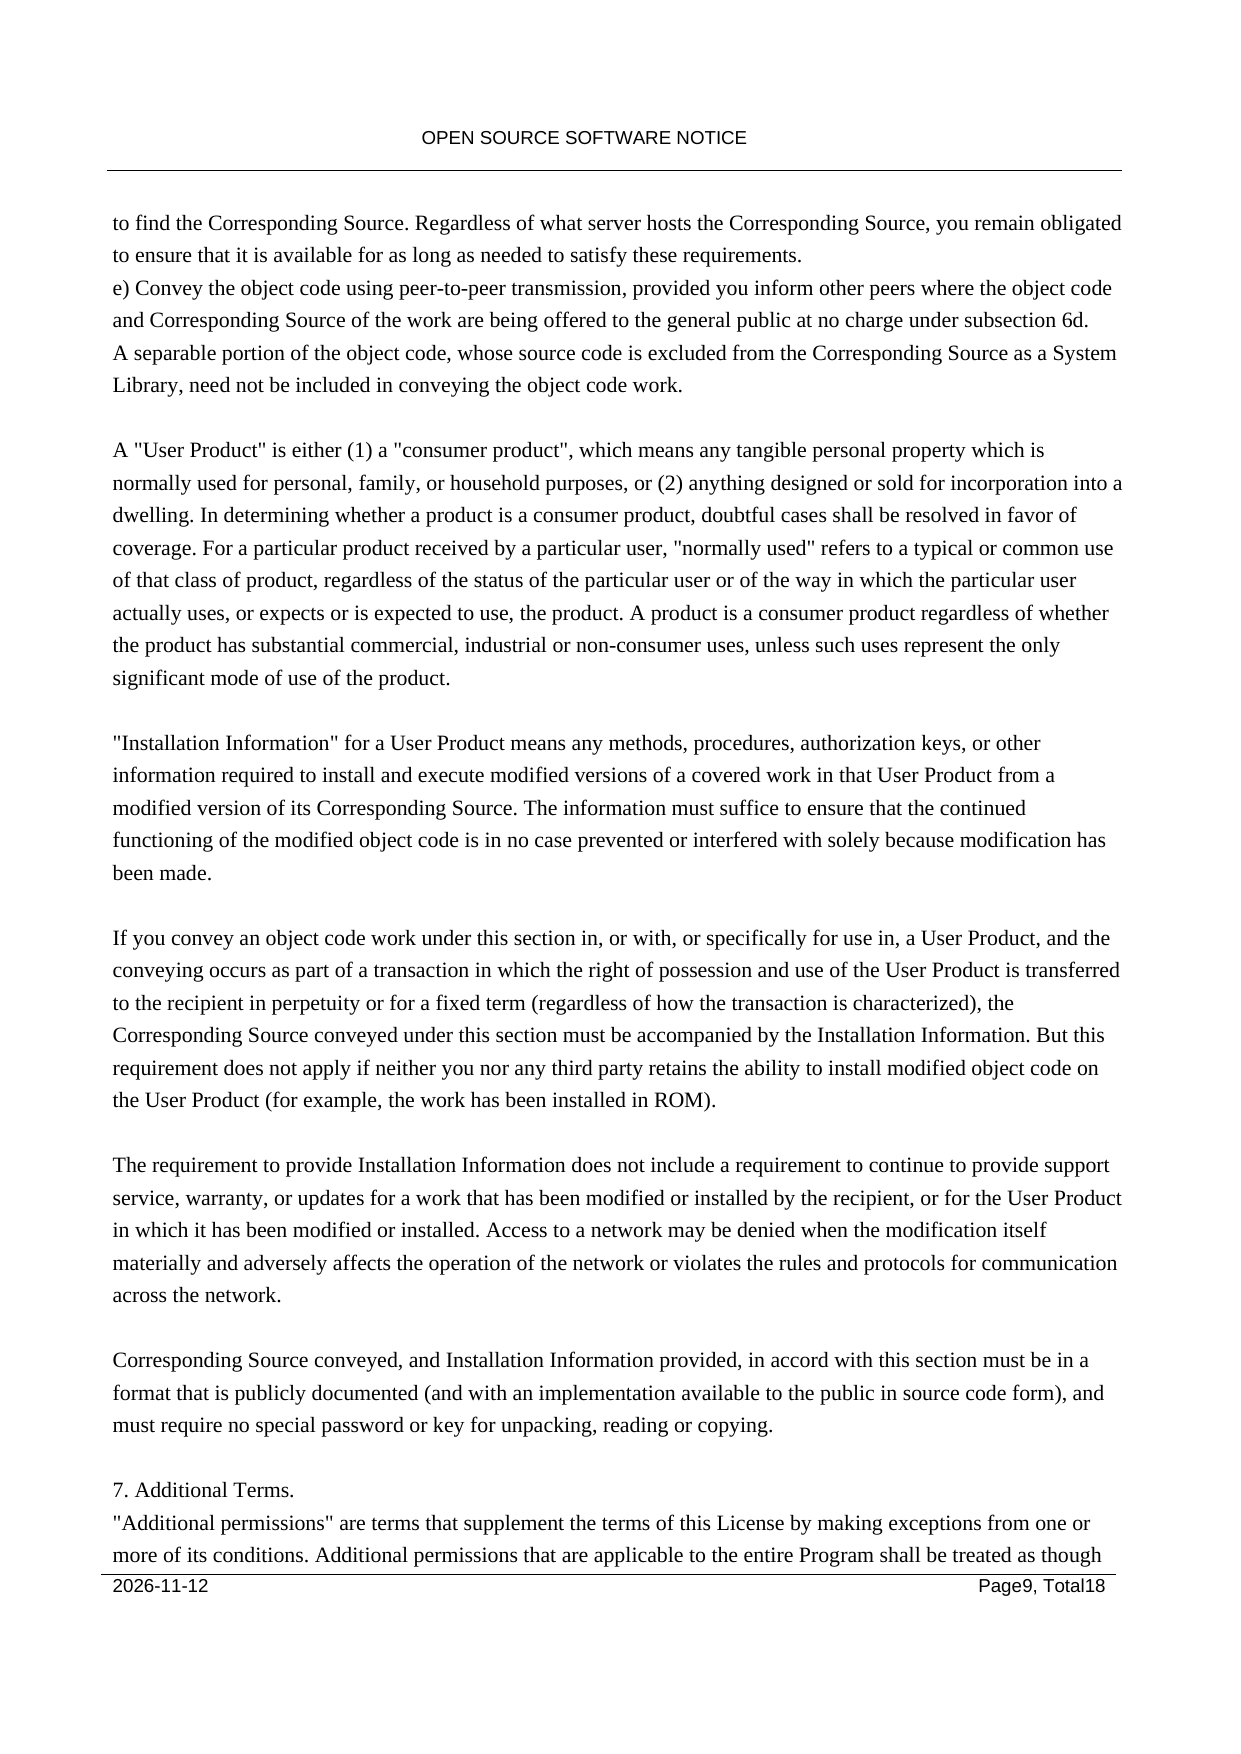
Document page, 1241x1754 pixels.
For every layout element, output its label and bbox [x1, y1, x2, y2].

text [112, 206, 1128, 1571]
